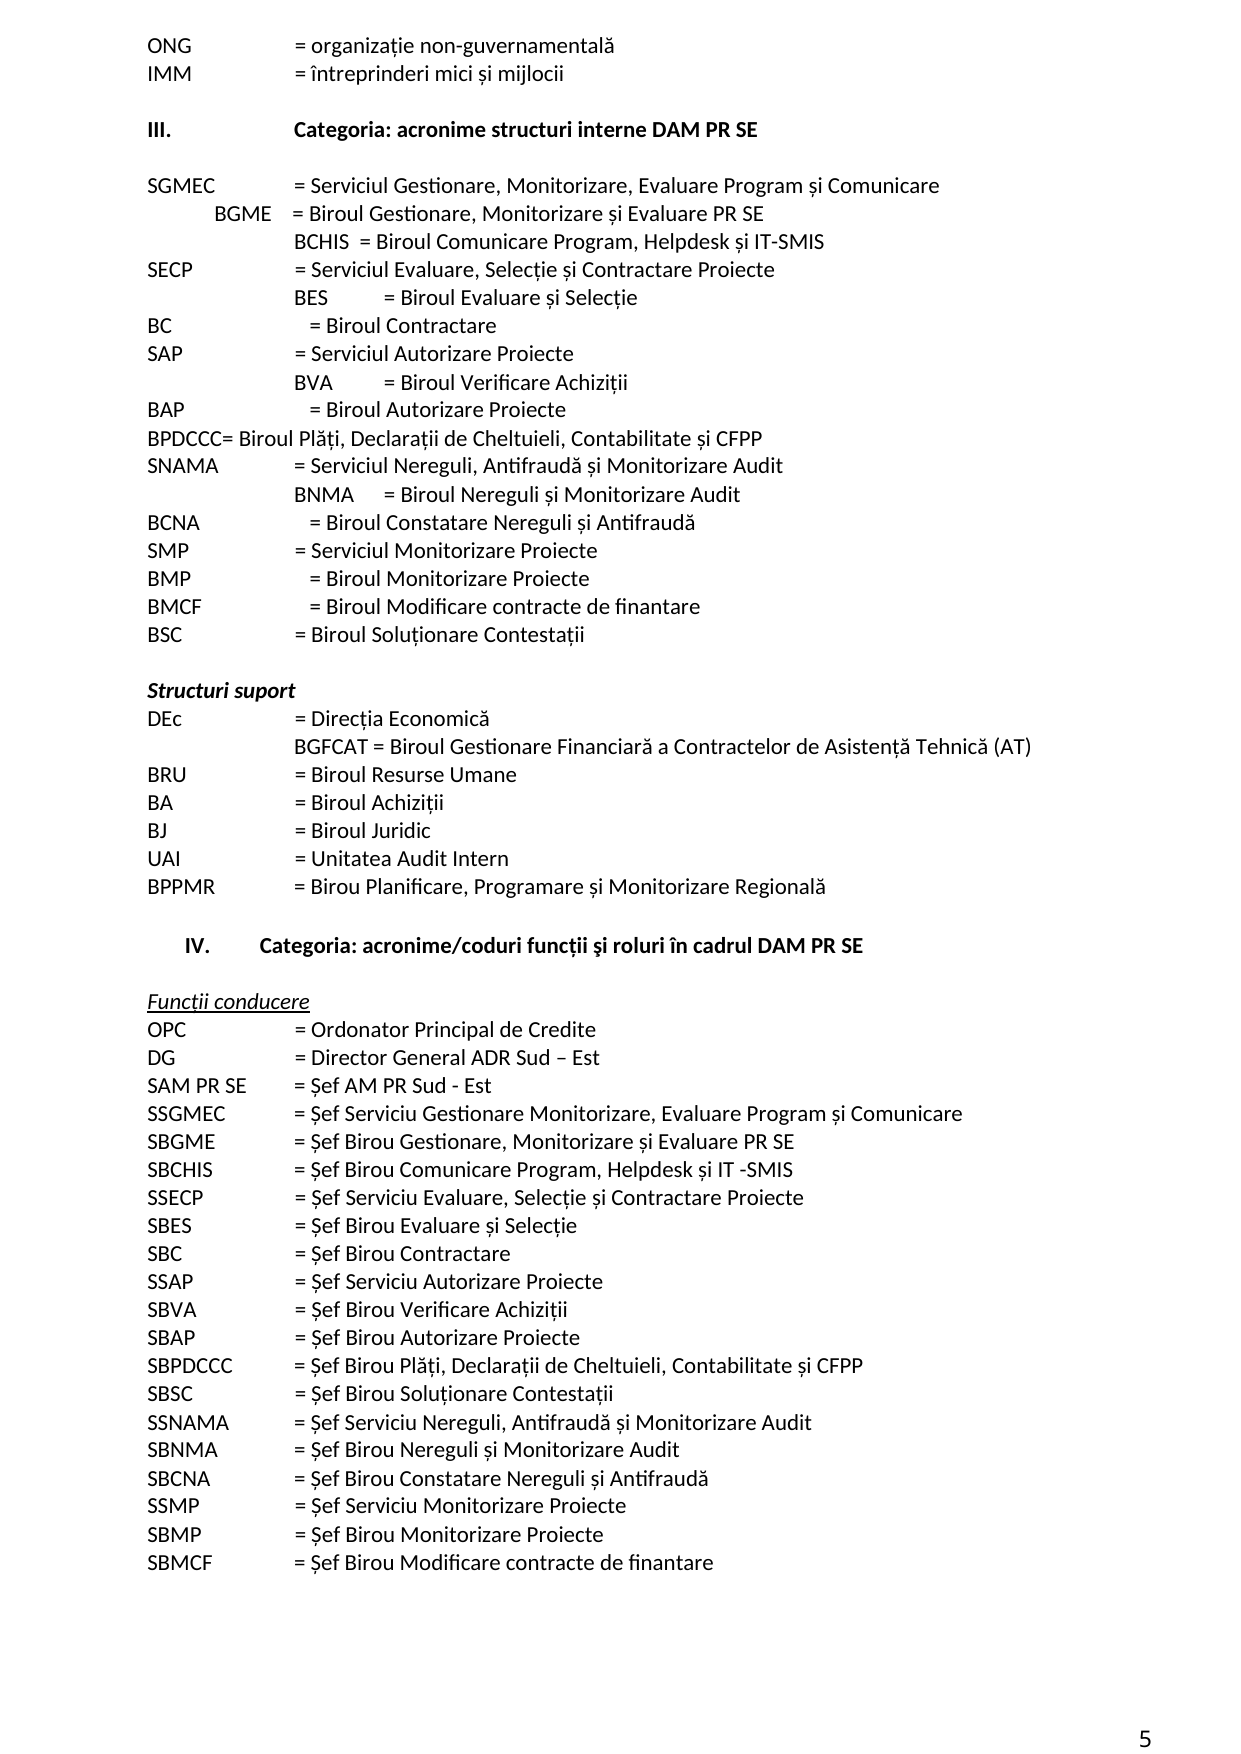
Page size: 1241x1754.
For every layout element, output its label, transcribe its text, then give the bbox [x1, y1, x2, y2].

list Categoria: acronime/coduri funcții şi roluri în cadrul DAM PR SE [184, 931, 1152, 959]
text SBSC = Șef Birou Soluționare Contestații [147, 1379, 1152, 1408]
text SBGME = Șef Birou Gestionare, Monitorizare și Evaluare PR SE [147, 1127, 1152, 1155]
text SSNAMA = Șef Serviciu Nereguli, Antifraudă și Monitorizare Audit [147, 1408, 1152, 1436]
text UAI = Unitatea Audit Intern [147, 844, 1152, 872]
text SSAP = Șef Serviciu Autorizare Proiecte [147, 1267, 1152, 1296]
text BAP = Biroul Autorizare Proiecte [147, 396, 1152, 424]
text SNAMA = Serviciul Nereguli, Antifraudă și Monitorizare Audit [147, 452, 1152, 480]
text BPDCCC= Biroul Plăți, Declarații de Cheltuieli, Contabilitate și CFPP [147, 424, 1152, 452]
text SBCNA = Șef Birou Constatare Nereguli și Antifraudă [147, 1464, 1152, 1492]
text SECP = Serviciul Evaluare, Selecție și Contractare Proiecte [147, 256, 1152, 283]
text SMP = Serviciul Monitorizare Proiecte [147, 536, 1152, 564]
text BRU = Biroul Resurse Umane [147, 760, 1152, 788]
text BPPMR = Birou Planificare, Programare și Monitorizare Regională [147, 872, 1152, 900]
text BGME = Biroul Gestionare, Monitorizare și Evaluare PR SE [147, 199, 1152, 227]
text SBC = Șef Birou Contractare [147, 1239, 1152, 1267]
text ONG = organizație non-guvernamentală [147, 31, 1152, 59]
text OPC = Ordonator Principal de Credite [147, 1015, 1152, 1043]
text IMM = întreprinderi mici și mijlocii [147, 59, 1152, 87]
text BNMA = Biroul Nereguli și Monitorizare Audit [147, 480, 1152, 508]
text SBVA = Șef Birou Verificare Achiziții [147, 1296, 1152, 1323]
text BSC = Biroul Soluționare Contestații [147, 620, 1152, 648]
text BC = Biroul Contractare [147, 312, 1152, 339]
text SBAP = Șef Birou Autorizare Proiecte [147, 1323, 1152, 1352]
text III. Categoria: acronime structuri interne DAM PR SE [147, 115, 1152, 143]
text SSGMEC = Șef Serviciu Gestionare Monitorizare, Evaluare Program și Comunicare [147, 1099, 1152, 1127]
text BGFCAT = Biroul Gestionare Financiară a Contractelor de Asistență Tehnică (AT) [147, 732, 1152, 760]
text DEc = Direcția Economică [147, 704, 1152, 732]
text SBES = Șef Birou Evaluare și Selecție [147, 1211, 1152, 1239]
text SBPDCCC = Șef Birou Plăți, Declarații de Cheltuieli, Contabilitate și CFPP [147, 1352, 1152, 1379]
text SBMCF = Șef Birou Modificare contracte de finantare [147, 1548, 1152, 1576]
text BJ = Biroul Juridic [147, 816, 1152, 844]
text Funcții conducere [147, 987, 1152, 1015]
text BA = Biroul Achiziții [147, 788, 1152, 816]
text SAP = Serviciul Autorizare Proiecte [147, 339, 1152, 368]
text DG = Director General ADR Sud – Est [147, 1043, 1152, 1071]
text SBNMA = Șef Birou Nereguli și Monitorizare Audit [147, 1436, 1152, 1464]
text Structuri suport [147, 676, 1152, 704]
text SGMEC = Serviciul Gestionare, Monitorizare, Evaluare Program și Comunicare [147, 171, 1152, 199]
text SAM PR SE = Șef AM PR Sud - Est [147, 1071, 1152, 1099]
text SBMP = Șef Birou Monitorizare Proiecte [147, 1520, 1152, 1548]
text BCHIS = Biroul Comunicare Program, Helpdesk și IT-SMIS [147, 227, 1152, 256]
text SSMP = Șef Serviciu Monitorizare Proiecte [147, 1492, 1152, 1520]
text BVA = Biroul Verificare Achiziții [147, 368, 1152, 396]
text BES = Biroul Evaluare și Selecție [147, 283, 1152, 312]
text BMP = Biroul Monitorizare Proiecte [147, 564, 1152, 592]
text SBCHIS = Șef Birou Comunicare Program, Helpdesk și IT -SMIS [147, 1155, 1152, 1183]
text SSECP = Șef Serviciu Evaluare, Selecție și Contractare Proiecte [147, 1183, 1152, 1211]
text BMCF = Biroul Modificare contracte de finantare [147, 592, 1152, 620]
text BCNA = Biroul Constatare Nereguli și Antifraudă [147, 508, 1152, 536]
